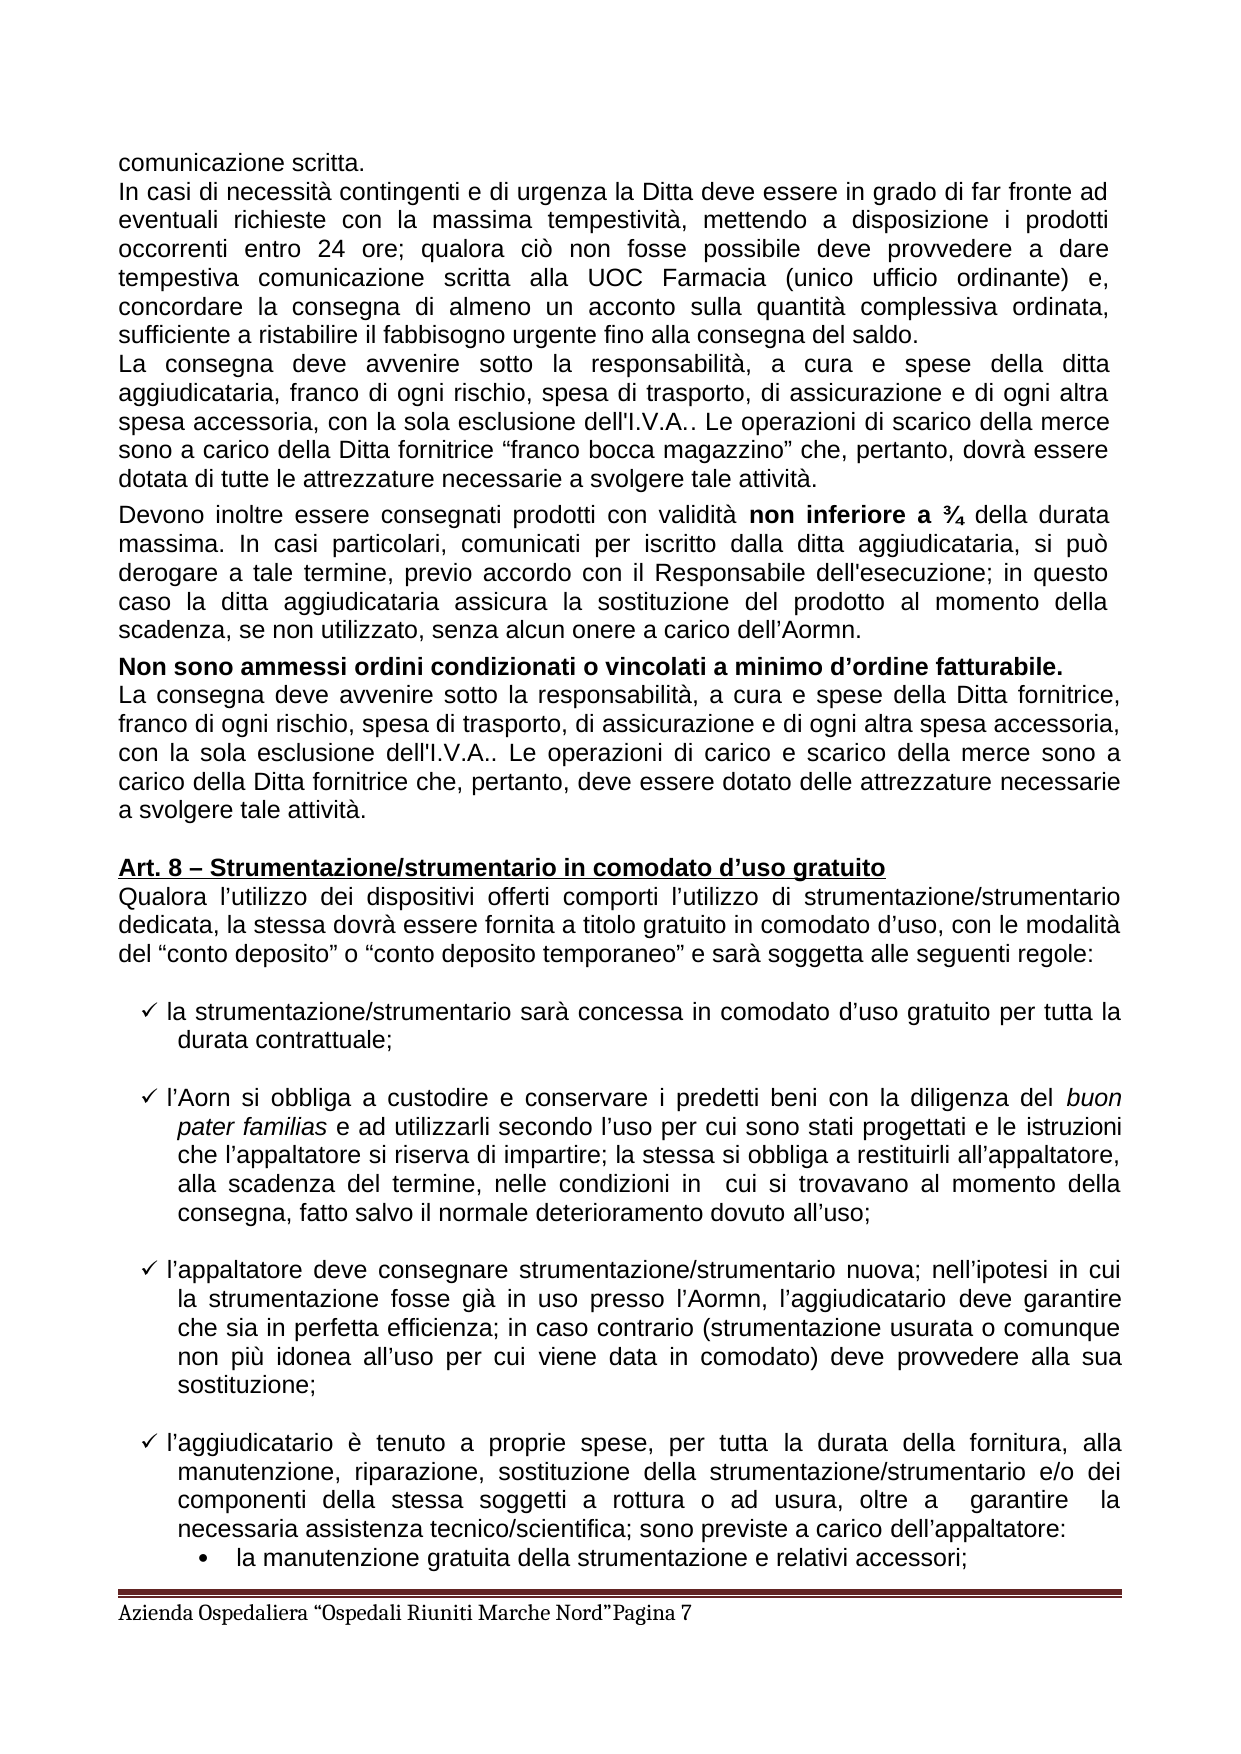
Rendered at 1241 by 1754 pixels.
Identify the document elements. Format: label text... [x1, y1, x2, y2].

list l’aggiudicatario è tenuto a proprie spese, per tutta la durata della fornitura, alla manutenzione, riparazione, sostituzione della strumentazione/strumentario e/o dei componenti della stessa soggetti a rottura o ad usura, oltre a garantire la necessaria assistenza tecnico/scientifica; sono previste a carico dell’appaltatore: [140, 1428, 1122, 1543]
text Non sono ammessi ordini condizionati o vincolati a minimo d’ordine fatturabile. [118, 651, 1110, 680]
text Devono inoltre essere consegnati prodotti con validità non inferiore a ¾ della durata massima. In casi particolari, comunicati per iscritto dalla ditta aggiudicataria, si può derogare a tale termine, previo accordo con il Responsabile dell'esecuzione; in questo caso la ditta aggiudicataria assicura la sostituzione del prodotto al momento della scadenza, se non utilizzato, senza alcun onere a carico dell’Aormn. [118, 500, 1110, 644]
text La consegna deve avvenire sotto la responsabilità, a cura e spese della ditta aggiudicataria, franco di ogni rischio, spesa di trasporto, di assicurazione e di ogni altra spesa accessoria, con la sola esclusione dell'I.V.A.. Le operazioni di scarico della merce sono a carico della Ditta fornitrice “franco bocca magazzino” che, pertanto, dovrà essere dotata di tutte le attrezzature necessarie a svolgere tale attività. [118, 349, 1111, 493]
list l’Aorn si obbliga a custodire e conservare i predetti beni con la diligenza del buon pater familias e ad utilizzarli secondo l’uso per cui sono stati progettati e le istruzioni che l’appaltatore si riserva di impartire; la stessa si obbliga a restituirli all’appaltatore, alla scadenza del termine, nelle condizioni in cui si trovavano al momento della consegna, fatto salvo il normale deterioramento dovuto all’uso; [140, 1083, 1122, 1226]
list l’appaltatore deve consegnare strumentazione/strumentario nuova; nell’ipotesi in cui la strumentazione fosse già in uso presso l’Aormn, l’aggiudicatario deve garantire che sia in perfetta efficienza; in caso contrario (strumentazione usurata o comunque non più idonea all’uso per cui viene data in comodato) deve provvedere alla sua sostituzione; [140, 1255, 1122, 1399]
text In casi di necessità contingenti e di urgenza la Ditta deve essere in grado di far fronte ad eventuali richieste con la massima tempestività, mettendo a disposizione i prodotti occorrenti entro 24 ore; qualora ciò non fosse possibile deve provvedere a dare tempestiva comunicazione scritta alla UOC Farmacia (unico ufficio ordinante) e, concordare la consegna di almeno un acconto sulla quantità complessiva ordinata, sufficiente a ristabilire il fabbisogno urgente fino alla consegna del saldo. [118, 176, 1111, 349]
text La consegna deve avvenire sotto la responsabilità, a cura e spese della Ditta fornitrice, franco di ogni rischio, spesa di trasporto, di assicurazione e di ogni altra spesa accessoria, con la sola esclusione dell'I.V.A.. Le operazioni di carico e scarico della merce sono a carico della Ditta fornitrice che, pertanto, deve essere dotato delle attrezzature necessarie a svolgere tale attività. [118, 680, 1122, 824]
list la strumentazione/strumentario sarà concessa in comodato d’uso gratuito per tutta la durata contrattuale; [140, 996, 1122, 1054]
list la manutenzione gratuita della strumentazione e relativi accessori; [199, 1543, 1122, 1572]
subtitle Art. 8 – Strumentazione/strumentario in comodato d’uso gratuito [118, 853, 1122, 881]
text Qualora l’utilizzo dei dispositivi offerti comporti l’utilizzo di strumentazione/strumentario dedicata, la stessa dovrà essere fornita a titolo gratuito in comodato d’uso, con le modalità del “conto deposito” o “conto deposito temporaneo” e sarà soggetta alle seguenti regole: [118, 881, 1122, 968]
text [118, 148, 1110, 176]
